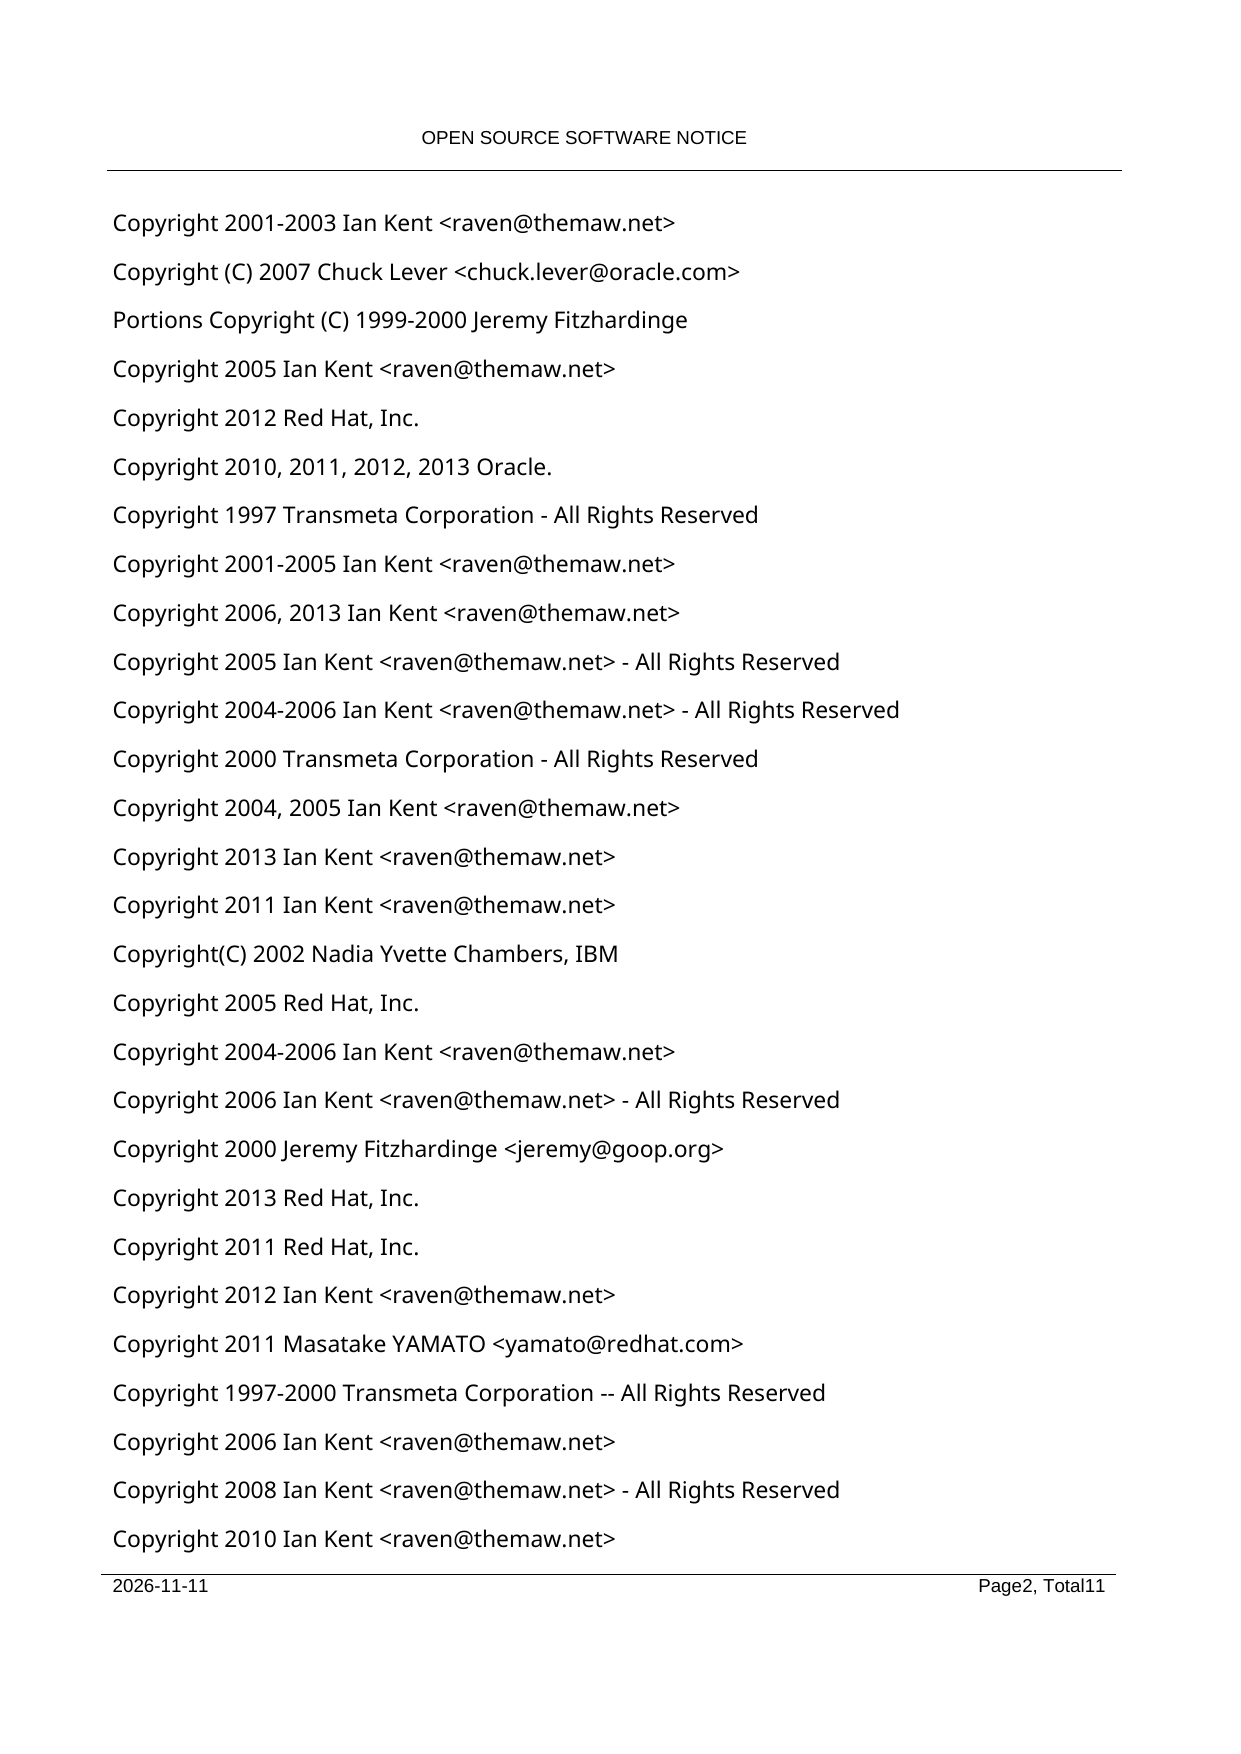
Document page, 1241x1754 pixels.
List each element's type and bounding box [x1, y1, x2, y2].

text [112, 206, 1128, 1555]
